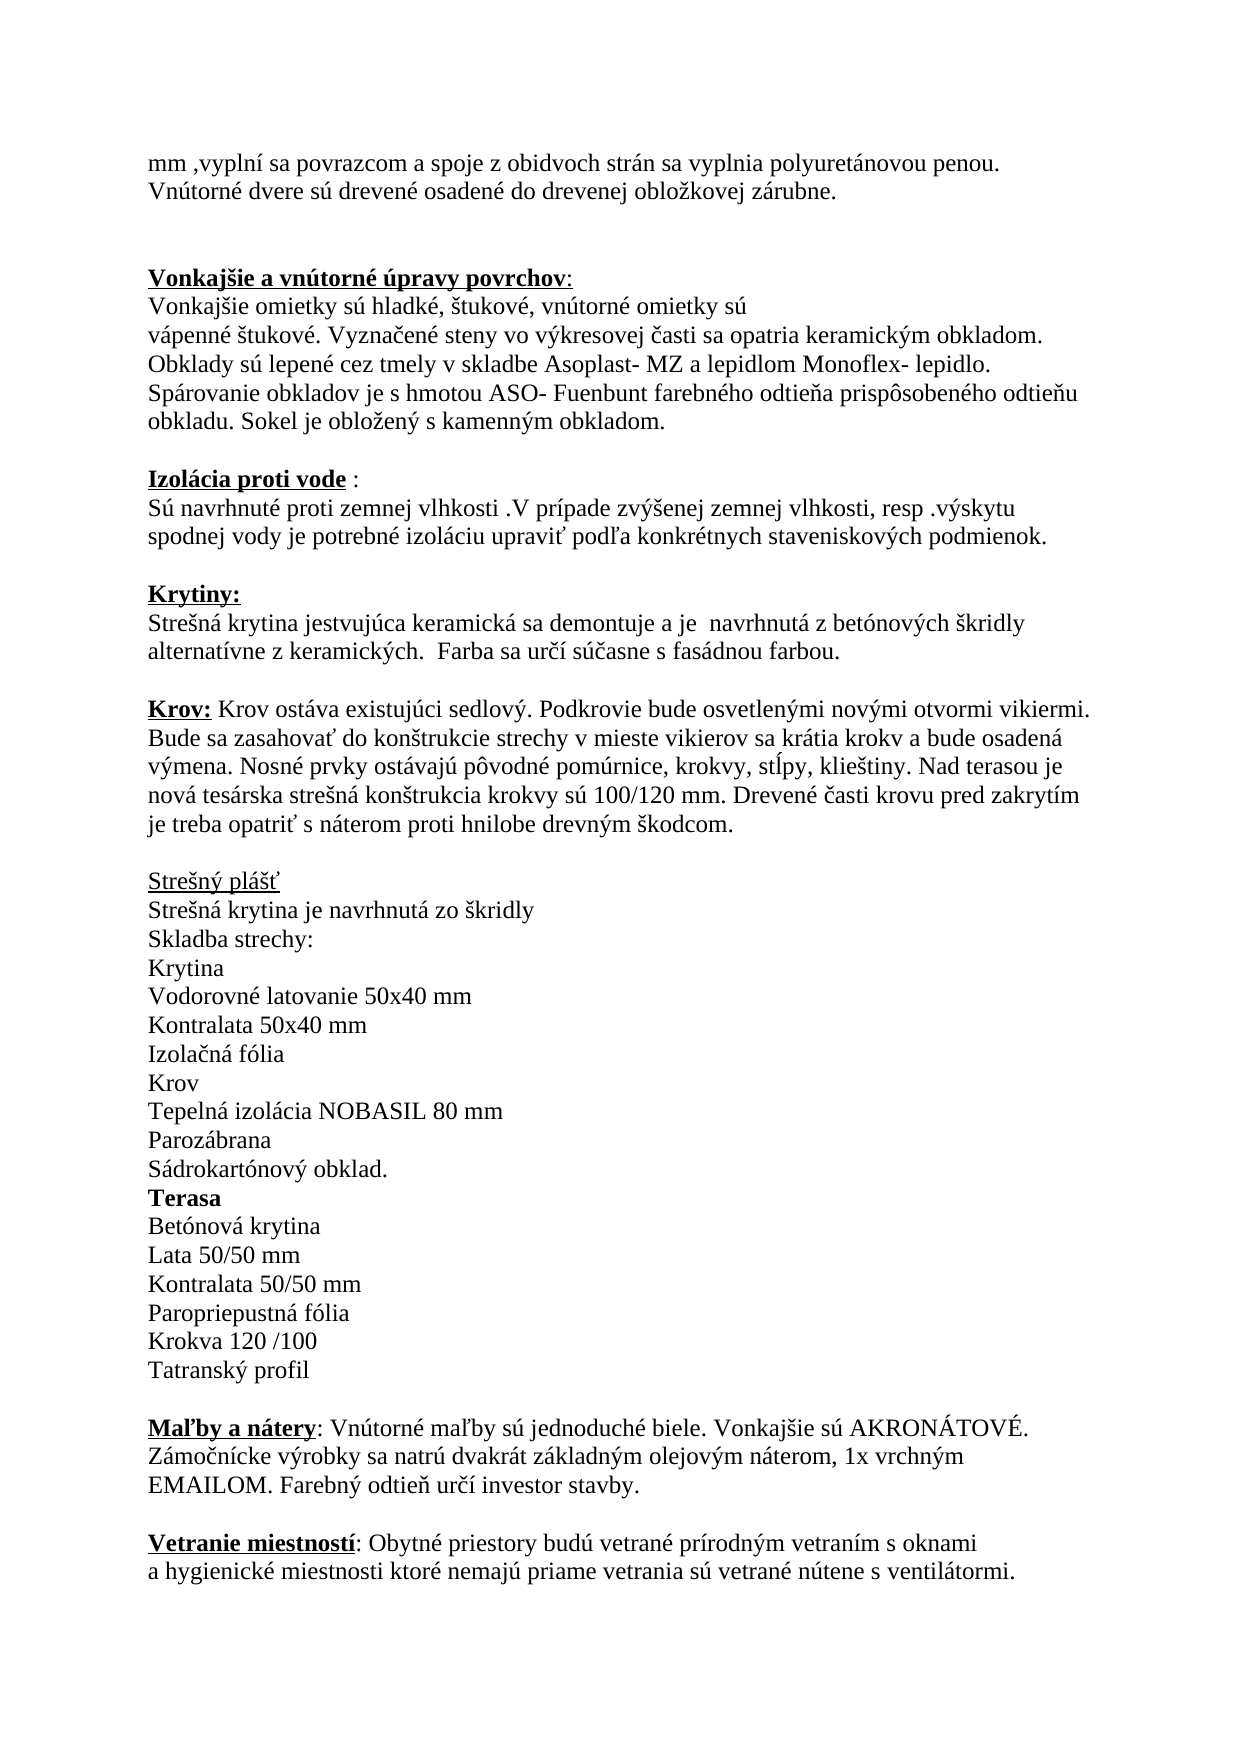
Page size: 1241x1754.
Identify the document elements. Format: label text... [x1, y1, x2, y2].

text Sádrokartónový obklad. [148, 1154, 1093, 1183]
text Vonkajšie a vnútorné úpravy povrchov: [148, 263, 1093, 291]
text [148, 148, 1093, 205]
text Paropriepustná fólia [148, 1298, 1093, 1326]
text vápenné štukové. Vyznačené steny vo výkresovej časti sa opatria keramickým obkladom. Obklady sú lepené cez tmely v skladbe Asoplast- MZ a lepidlom Monoflex- lepidlo. Spárovanie obkladov je s hmotou ASO- Fuenbunt farebného odtieňa prispôsobeného odtieňu obkladu. Sokel je obložený s kamenným obkladom. [148, 320, 1093, 435]
text Krov: Krov ostáva existujúci sedlový. Podkrovie bude osvetlenými novými otvormi vikiermi. Bude sa zasahovať do konštrukcie strechy v mieste vikierov sa krátia krokv a bude osadená výmena. Nosné prvky ostávajú pôvodné pomúrnice, krokvy, stĺpy, klieštiny. Nad terasou je nová tesárska strešná konštrukcia krokvy sú 100/120 mm. Drevené časti krovu pred zakrytím je treba opatriť s náterom proti hnilobe drevným škodcom. [148, 694, 1093, 838]
text Strešná krytina jestvujúca keramická sa demontuje a je navrhnutá z betónových škridly alternatívne z keramických. Farba sa určí súčasne s fasádnou farbou. [148, 608, 1081, 665]
text Krokva 120 /100 [148, 1326, 1093, 1355]
text Terasa [148, 1183, 1093, 1211]
text Tatranský profil [148, 1355, 1093, 1384]
text Krytiny: [148, 579, 1093, 608]
text Izolačná fólia [148, 1039, 969, 1068]
text Parozábrana [148, 1125, 969, 1154]
text Lata 50/50 mm [148, 1240, 1093, 1269]
text Krytina [148, 953, 969, 981]
text Vonkajšie omietky sú hladké, štukové, vnútorné omietky sú [148, 291, 1093, 320]
text Tepelná izolácia NOBASIL 80 mm [148, 1096, 969, 1125]
text Krov [148, 1068, 969, 1096]
text Kontralata 50/50 mm [148, 1269, 1093, 1298]
text Kontralata 50x40 mm [148, 1010, 969, 1039]
text Betónová krytina [148, 1211, 1093, 1240]
text Sú navrhnuté proti zemnej vlhkosti .V prípade zvýšenej zemnej vlhkosti, resp .výskytu spodnej vody je potrebné izoláciu upraviť podľa konkrétnych staveniskových podmienok. [148, 493, 1093, 550]
text Strešný plášť [148, 866, 969, 895]
text Strešná krytina je navrhnutá zo škridly [148, 895, 969, 924]
text Maľby a nátery: Vnútorné maľby sú jednoduché biele. Vonkajšie sú AKRONÁTOVÉ. Zámočnícke výrobky sa natrú dvakrát základným olejovým náterom, 1x vrchným EMAILOM. Farebný odtieň určí investor stavby. [148, 1413, 1093, 1499]
text Izolácia proti vode : [148, 464, 1093, 493]
text Vetranie miestností: Obytné priestory budú vetrané prírodným vetraním s oknami a hygienické miestnosti ktoré nemajú priame vetrania sú vetrané nútene s ventilátormi. [148, 1528, 1093, 1585]
text Vodorovné latovanie 50x40 mm [148, 981, 969, 1010]
text Skladba strechy: [148, 924, 969, 953]
